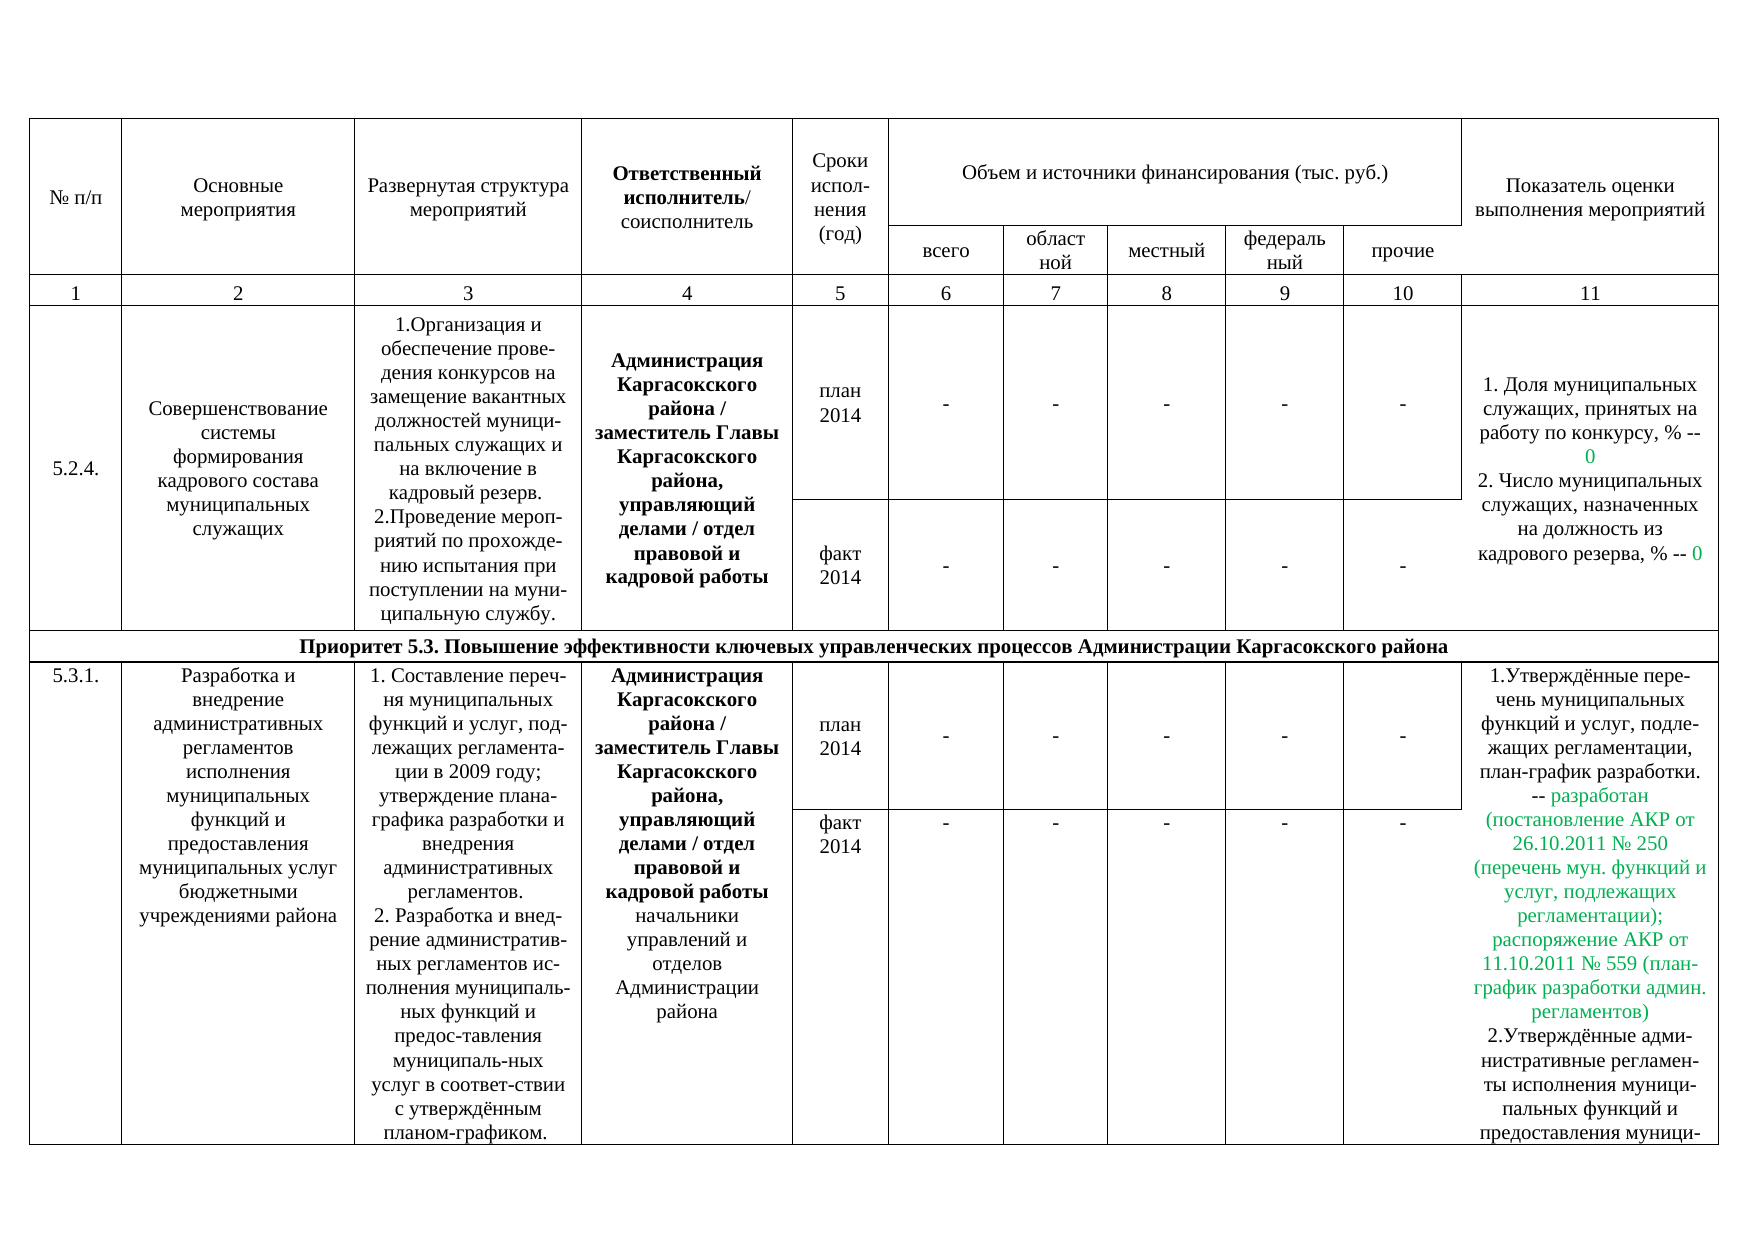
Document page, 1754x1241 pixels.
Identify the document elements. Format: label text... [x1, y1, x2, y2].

table_cell 7 [1004, 275, 1107, 305]
table_cell - [1108, 810, 1225, 1144]
table_cell - [1108, 500, 1225, 630]
table_cell - [1004, 663, 1107, 808]
table_cell факт 2014 [793, 810, 888, 1144]
table_cell факт 2014 [793, 500, 888, 630]
table_cell - [1004, 500, 1107, 630]
table_cell федераль ный [1226, 226, 1343, 274]
table_header Сроки испол-нения (год) [793, 119, 888, 274]
table_cell 5.2.4. [30, 306, 121, 630]
table_cell - [889, 500, 1003, 630]
table_cell 2 [122, 275, 354, 305]
table_header Показатель оценки выполнения мероприятий [1462, 119, 1718, 274]
table_header Основные мероприятия [122, 119, 354, 274]
table_cell прочие [1344, 226, 1462, 274]
table_cell - [1004, 306, 1107, 499]
table_cell Разработка и внедрение административных регламентов исполнения муниципальных функций и предоставления муниципальных услуг бюджетными учреждениями района [122, 663, 354, 1144]
table_cell - [1004, 810, 1107, 1144]
table_cell - [889, 810, 1003, 1144]
table_cell Администрация Каргасокского района / заместитель Главы Каргасокского района, управляющий делами / отдел правовой и кадровой работы [582, 306, 792, 630]
table_cell област ной [1004, 226, 1107, 274]
table_cell 1 [30, 275, 121, 305]
table_cell 10 [1344, 275, 1461, 305]
table_header Ответственный исполнитель/ соисполнитель [582, 119, 792, 274]
table_cell Приоритет 5.3. Повышение эффективности ключевых управленческих процессов Администрации Каргасокского района [30, 631, 1718, 661]
table_cell Совершенствование системы формирования кадрового состава муниципальных служащих [122, 306, 354, 630]
table_cell 5 [793, 275, 888, 305]
table_cell - [1226, 663, 1343, 808]
table_cell 8 [1108, 275, 1225, 305]
table_cell 3 [355, 275, 581, 305]
table_cell 9 [1226, 275, 1343, 305]
table_cell - [1344, 810, 1462, 1144]
table_cell 1. Доля муниципальных служащих, принятых на работу по конкурсу, % -- 0 2. Число муниципальных служащих, назначенных на должность из кадрового резерва, % -- 0 [1462, 306, 1718, 630]
table_header Объем и источники финансирования (тыс. руб.) [889, 119, 1461, 225]
table_cell 1.Утверждённые пере-чень муниципальных функций и услуг, подле-жащих регламентации, план-график разработки. -- разработан (постановление АКР от 26.10.2011 № 250 (перечень мун. функций и услуг, подлежащих регламентации); распоряжение АКР от 11.10.2011 № 559 (план-график разработки админ. регламентов) 2.Утверждённые адми-нистративные регламен-ты исполнения муници-пальных функций и предоставления муници-пальных услуг -- 2 ед., в т.ч. 1 административный регламент утвержд. в 2014 году о внесении изменений в админ. регламенты, утвержден-ный ранее (всего по состоянию на 31.12.2014 утверждено 44 админис-тративных регламента) . 3.Количество публикаций в сети Интернет о регла-ментации предоставления муниципальных услуг, ед. -- 3 публикации, в т.ч. 1 публикация проектов адм. регламентов, 1 публикация текстов принятых адм. регламен-тов, 1 публикация поправок в адм. регламенты. [1462, 663, 1718, 1144]
table_header № п/п [30, 119, 121, 274]
table_cell - [889, 663, 1003, 808]
table_cell план 2014 [793, 663, 888, 808]
table_cell 1.Организация и обеспечение прове-дения конкурсов на замещение вакантных должностей муници-пальных служащих и на включение в кадровый резерв. 2.Проведение мероп-риятий по прохожде-нию испытания при поступлении на муни-ципальную службу. [355, 306, 581, 630]
table_cell 1. Составление переч-ня муниципальных функций и услуг, под-лежащих регламента-ции в 2009 году; утверждение плана-графика разработки и внедрения административных регламентов. 2. Разработка и внед-рение административ-ных регламентов ис-полнения муниципаль-ных функций и предос-тавления муниципаль-ных услуг в соответ-ствии с утверждённым планом-графиком. 3. Информирование населения через сред-ства массовой инфор-маций и сети «Интер-нет» о регламентации предоставления муни-ципальных услуг. [355, 663, 581, 1144]
table_cell - [889, 306, 1003, 499]
table_cell Администрация Каргасокского района / заместитель Главы Каргасокского района, управляющий делами / отдел правовой и кадровой работы начальники управлений и отделов Администрации района [582, 663, 792, 1144]
table_cell - [1108, 663, 1225, 808]
table_cell 5.3.1. [30, 663, 121, 1144]
table_cell - [1226, 500, 1343, 630]
table_cell - [1344, 500, 1462, 630]
table_cell местный [1108, 226, 1225, 274]
table_cell 6 [889, 275, 1003, 305]
table_cell - [1226, 810, 1343, 1144]
table_header Развернутая структура мероприятий [355, 119, 581, 274]
table_cell 11 [1462, 275, 1718, 305]
table_cell план 2014 [793, 306, 888, 499]
table_cell - [1344, 306, 1461, 499]
table_cell - [1108, 306, 1225, 499]
table_cell всего [889, 226, 1003, 274]
table_cell - [1344, 663, 1461, 808]
table_cell - [1226, 306, 1343, 499]
table_cell 4 [582, 275, 792, 305]
